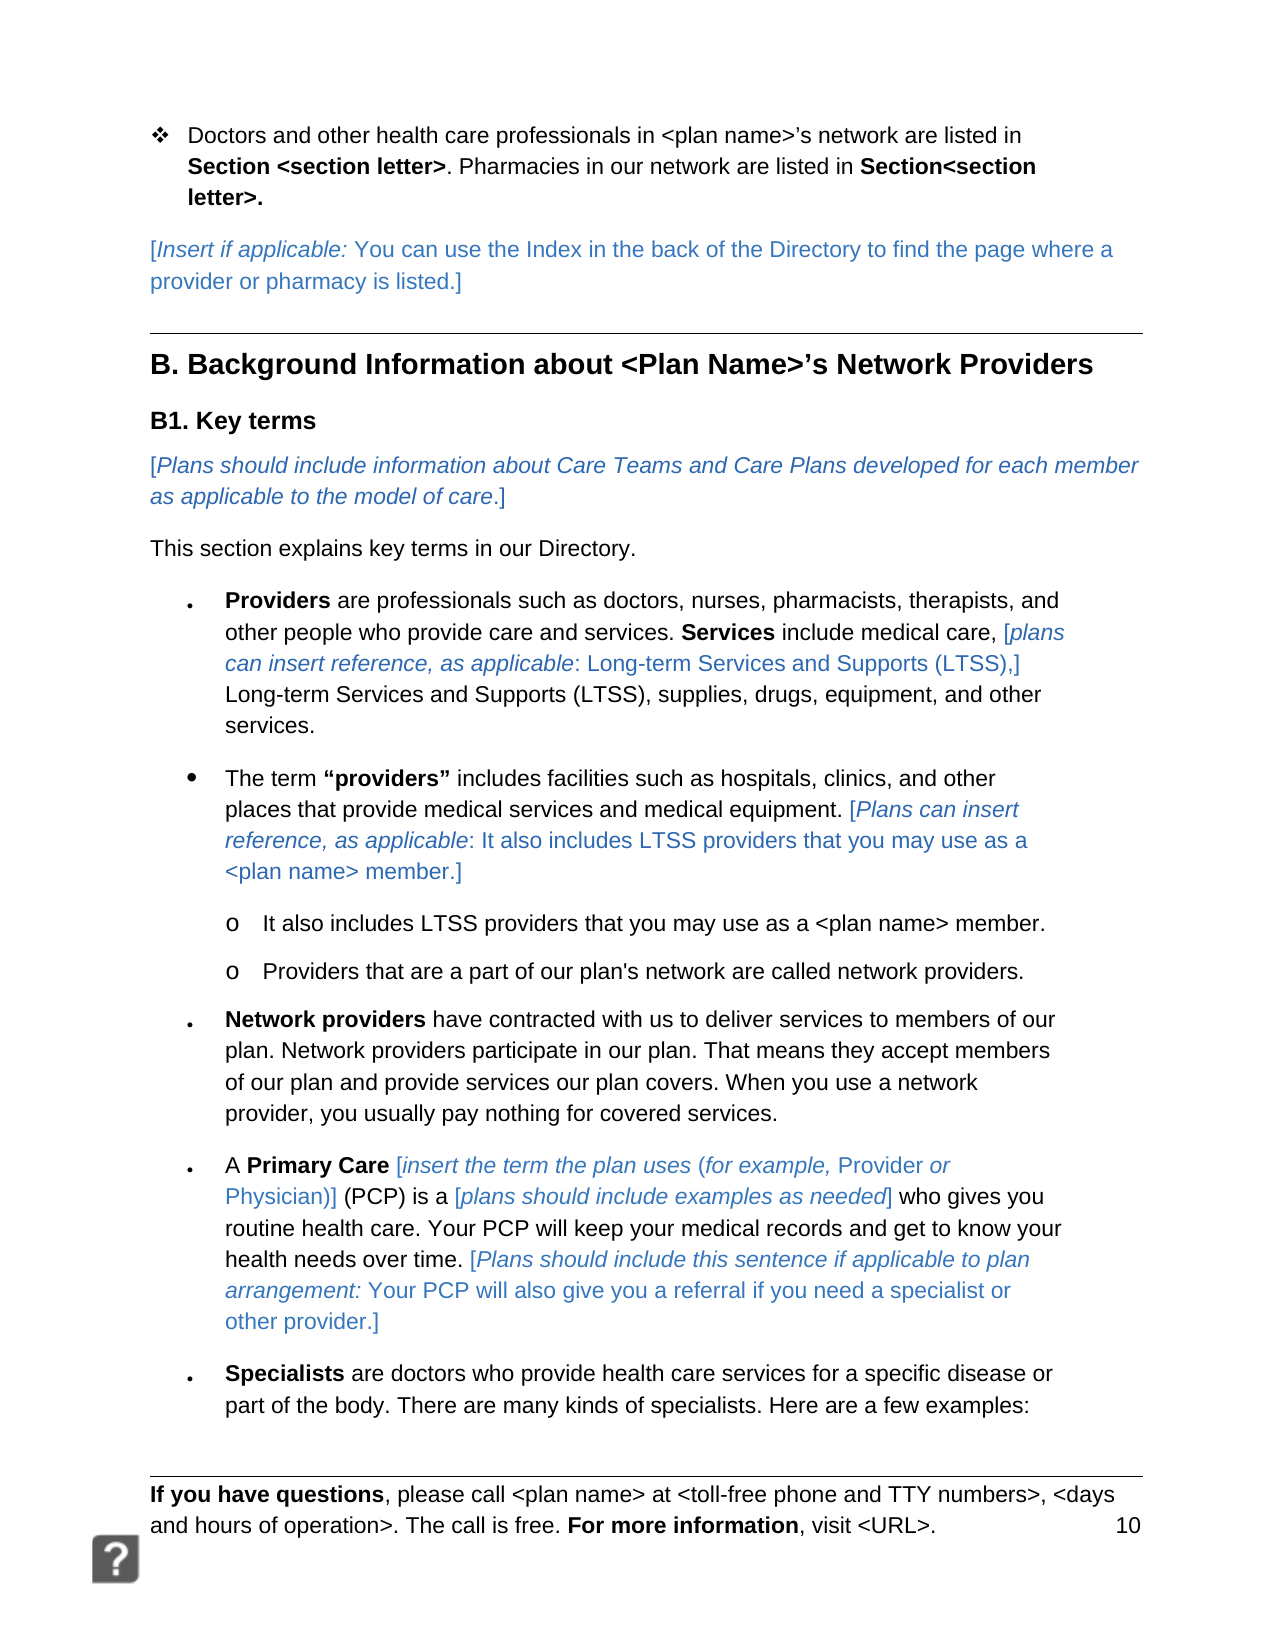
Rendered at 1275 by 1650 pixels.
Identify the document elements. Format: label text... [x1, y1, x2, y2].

list The term “providers” includes facilities such as hospitals, clinics, and other places that provide medical services and medical equipment. [Plans can insert reference, as applicable: It also includes LTSS providers that you may use as a <plan name> member.] [187, 761, 1068, 886]
text [Insert if applicable: You can use the Index in the back of the Directory to find the page where a provider or pharmacy is listed.] [150, 233, 1143, 295]
text It also includes LTSS providers that you may use as a <plan name> member. [225, 907, 1068, 938]
list A Primary Care [insert the term the plan uses (for example, Provider or Physician)] (PCP) is a [plans should include examples as needed] who gives you routine health care. Your PCP will keep your medical records and get to know your health needs over time. [Plans should include this sentence if applicable to plan arrangement: Your PCP will also give you a referral if you need a specialist or other provider.] [187, 1148, 1068, 1336]
picture [92, 1534, 141, 1585]
text Providers that are a part of our plan's network are called network providers. [225, 955, 1068, 986]
subtitle B. Background Information about <Plan Name>’s Network Providers [150, 334, 1143, 382]
list Network providers have contracted with us to deliver services to members of our plan. Network providers participate in our plan. That means they accept members of our plan and provide services our plan covers. When you use a network provider, you usually pay nothing for covered services. [187, 1003, 1068, 1128]
text Doctors and other health care professionals in <plan name>’s network are listed in Section <section letter>. Pharmacies in our network are listed in Section<section letter>. [150, 118, 1068, 212]
list Providers are professionals such as doctors, nurses, pharmacists, therapists, and other people who provide care and services. Services include medical care, [plans can insert reference, as applicable: Long-term Services and Supports (LTSS),] Long-term Services and Supports (LTSS), supplies, drugs, equipment, and other services. [187, 584, 1068, 740]
subtitle B1. Key terms [150, 403, 1068, 436]
text [Plans should include information about Care Teams and Care Plans developed for each member as applicable to the model of care.] [150, 448, 1143, 511]
list Specialists are doctors who provide health care services for a specific disease or part of the body. There are many kinds of specialists. Here are a few examples: [187, 1357, 1068, 1419]
text This section explains key terms in our Directory. [150, 532, 1143, 563]
